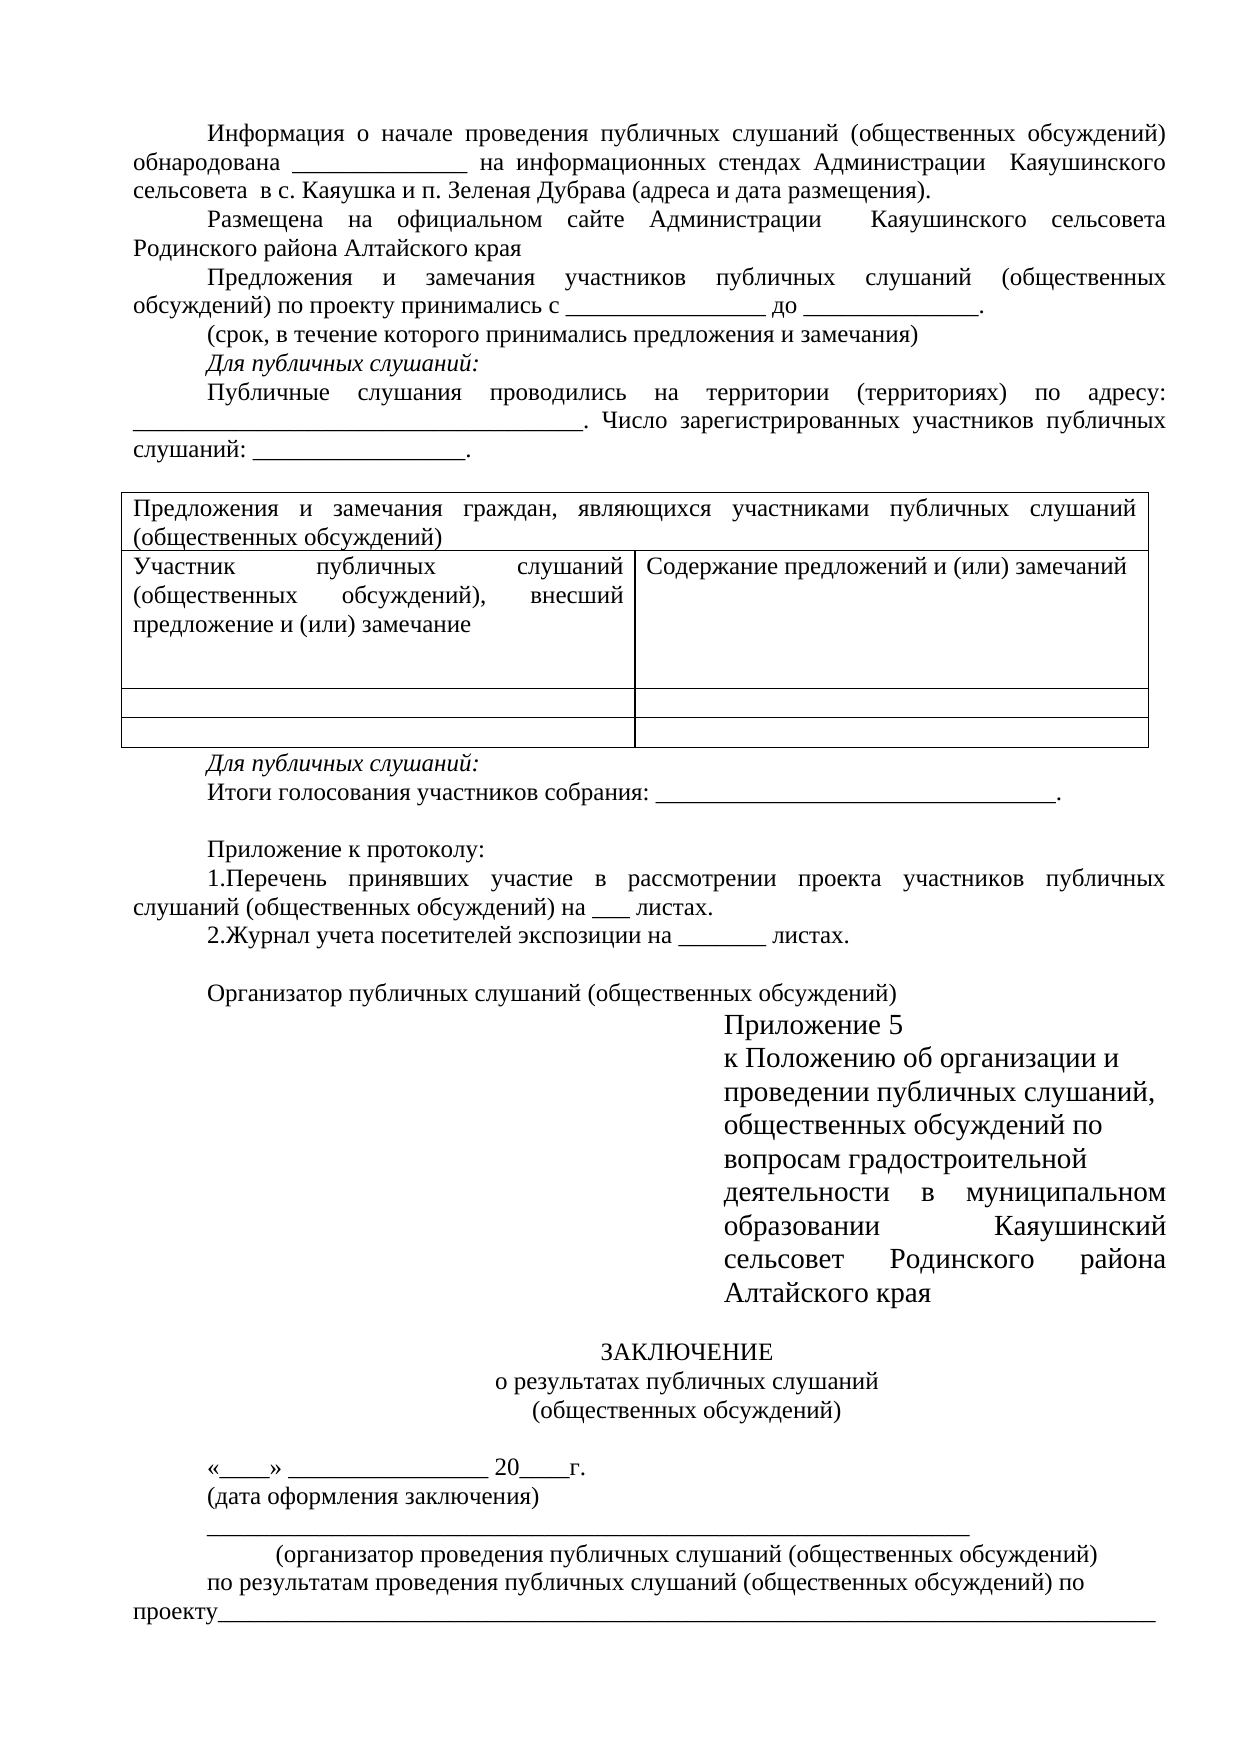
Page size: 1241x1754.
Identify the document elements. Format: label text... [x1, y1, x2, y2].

table_cell Участник публичных слушаний (общественных обсуждений), внесший предложение и (или) замечание [122, 551, 634, 687]
text Для публичных слушаний: [133, 748, 1167, 777]
text (организатор проведения публичных слушаний (общественных обсуждений) [133, 1539, 1167, 1567]
text Приложение к протоколу: [133, 834, 1167, 863]
text Размещена на официальном сайте Администрации Каяушинского сельсовета Родинского района Алтайского края [133, 204, 1167, 262]
text Для публичных слушаний: [133, 348, 1167, 377]
text ЗАКЛЮЧЕНИЕ [133, 1337, 1167, 1366]
table_cell [636, 689, 1148, 717]
text Итоги голосования участников собрания: ________________________________. [133, 777, 1167, 806]
text деятельности в муниципальном образовании Каяушинский сельсовет Родинского района Алтайского края [723, 1174, 1167, 1309]
text Информация о начале проведения публичных слушаний (общественных обсуждений) обнародована ______________ на информационных стендах Администрации Каяушинского сельсовета в с. Каяушка и п. Зеленая Дубрава (адреса и дата размещения). [133, 118, 1167, 204]
text 2.Журнал учета посетителей экспозиции на _______ листах. [133, 921, 1167, 949]
text по результатам проведения публичных слушаний (общественных обсуждений) по проекту___________________________________________________________________________ [133, 1567, 1167, 1625]
text 1.Перечень принявших участие в рассмотрении проекта участников публичных слушаний (общественных обсуждений) на ___ листах. [133, 863, 1167, 921]
text (срок, в течение которого принимались предложения и замечания) [133, 319, 1167, 348]
text Организатор публичных слушаний (общественных обсуждений) [133, 978, 1167, 1007]
table_cell [122, 689, 634, 717]
text Приложение 5 [723, 1007, 1167, 1040]
text к Положению об организации и проведении публичных слушаний, общественных обсуждений по вопросам градостроительной [723, 1040, 1167, 1174]
table_cell [636, 718, 1148, 747]
text Публичные слушания проводились на территории (территориях) по адресу: ____________________________________. Число зарегистрированных участников публичных слушаний: _________________. [133, 377, 1167, 463]
text о результатах публичных слушаний [133, 1366, 1167, 1395]
table_cell [122, 718, 634, 747]
table_header Предложения и замечания граждан, являющихся участниками публичных слушаний (общественных обсуждений) [122, 493, 1148, 550]
text (дата оформления заключения) [133, 1481, 1167, 1510]
text _____________________________________________________________ [133, 1510, 1167, 1539]
text Предложения и замечания участников публичных слушаний (общественных обсуждений) по проекту принимались с ________________ до ______________. [133, 262, 1167, 319]
text «____» ________________ 20____г. [133, 1452, 1167, 1481]
text (общественных обсуждений) [133, 1395, 1167, 1424]
table_cell Содержание предложений и (или) замечаний [636, 551, 1148, 687]
